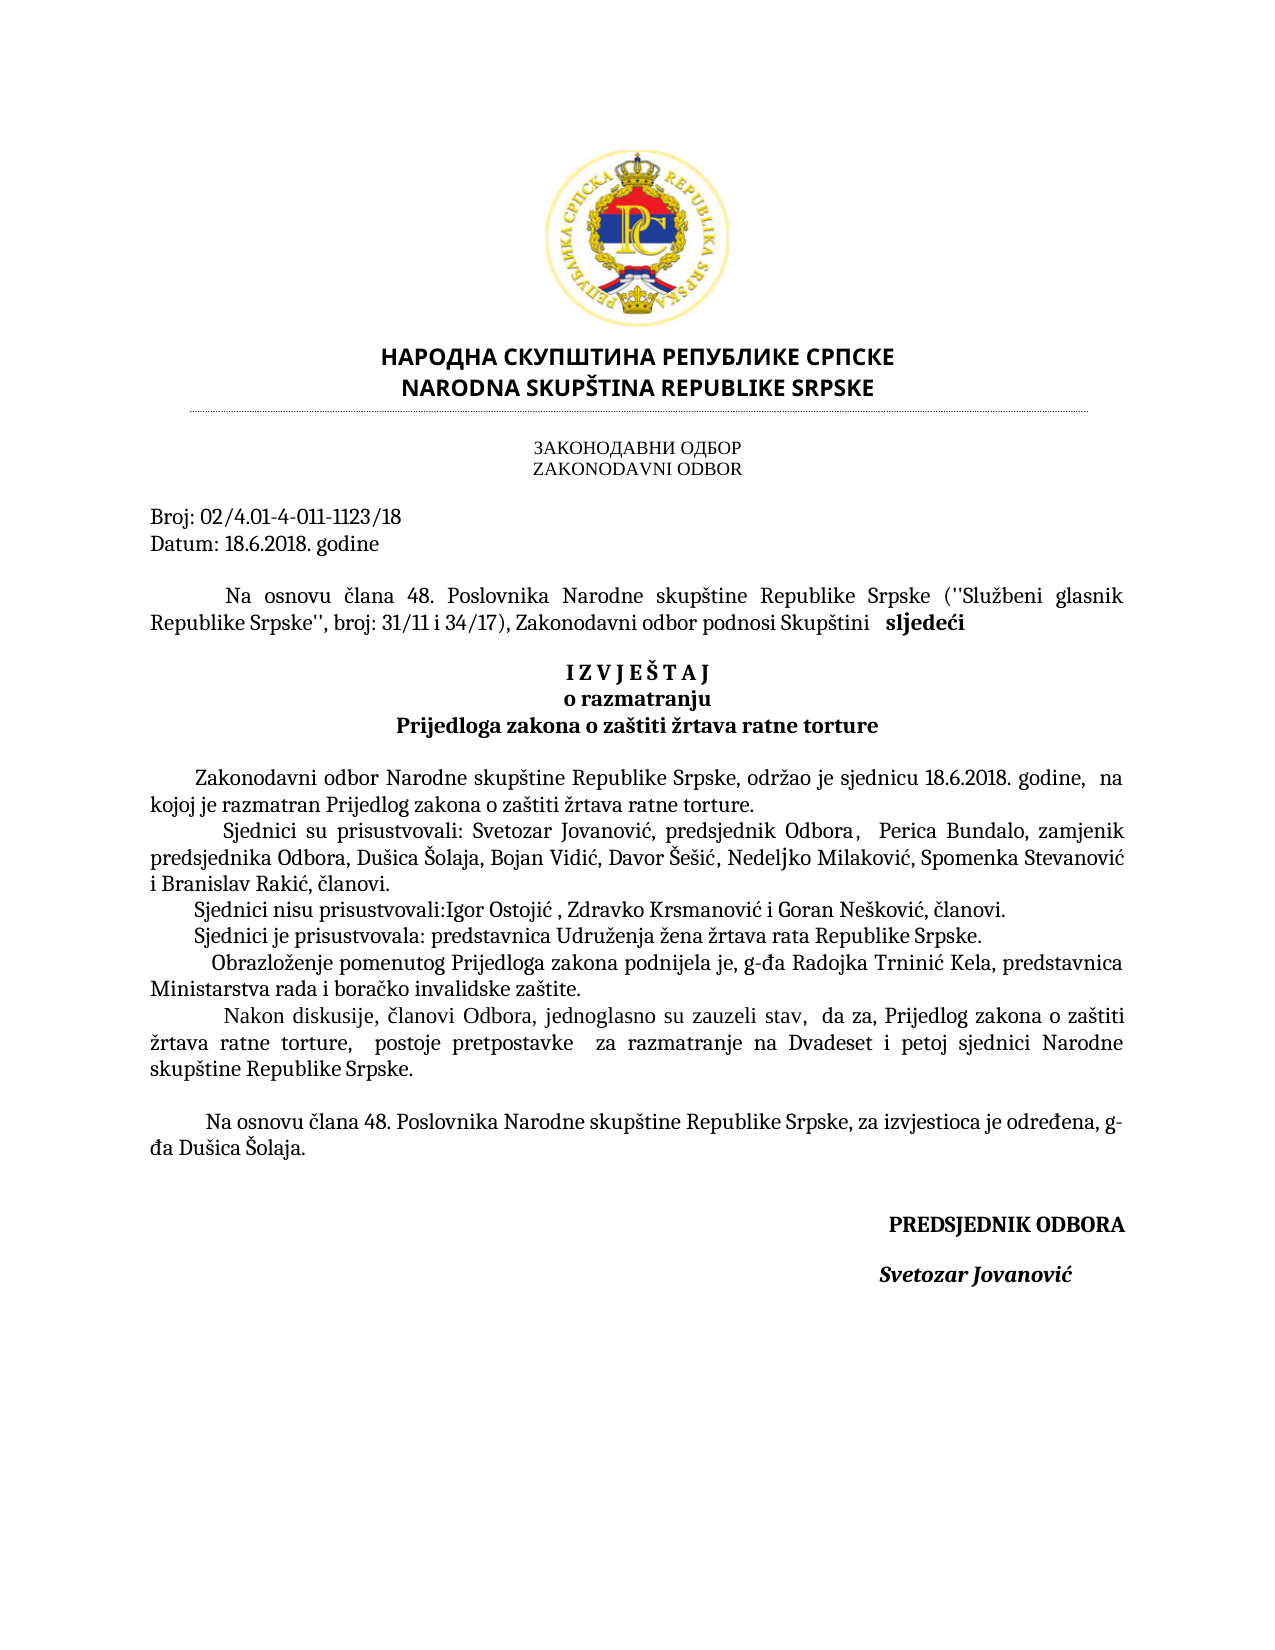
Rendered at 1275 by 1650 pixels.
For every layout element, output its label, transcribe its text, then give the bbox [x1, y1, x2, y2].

text НAРOДНA СКУПШTИНA РEПУБЛИКE СРПСКE [150, 341, 1125, 372]
text ZAKONODAVNI ODBOR [150, 458, 1125, 480]
text Obrazloženje pomenutog Prijedloga zakona podnijela je, g-đa Radojka Trninić Kela, predstavnica Ministarstva rada i boračko invalidske zaštite. [150, 950, 1125, 1002]
text Svetozar Jovanović [150, 1262, 1125, 1288]
text Nakon diskusije, članovi Odbora, jednoglasno su zauzeli stav, da za, Prijedlog zakona o zaštiti žrtava ratne torture, postoje pretpostavke za razmatranje na Dvadeset i petoj sjednici Narodne skupštine Republike Srpske. [150, 1002, 1125, 1082]
text Sjednici je prisustvovala: predstavnica Udruženja žena žrtava rata Republike Srpske. [159, 923, 1125, 950]
text Na osnovu člana 48. Poslovnika Narodne skupštine Republike Srpske (''Službeni glasnik Republike Srpske'', broj: 31/11 i 34/17), Zakonodavni odbor podnosi Skupštini slјedeći [150, 583, 1125, 636]
text NARODNA SKUPŠTINA REPUBLIKE SRPSKE [150, 372, 1125, 403]
text Prijedloga zakona o zaštiti žrtava ratne torture [150, 712, 1125, 739]
text I Z V J E Š T A J [150, 660, 1125, 686]
text o razmatranju [150, 686, 1125, 712]
text Broj: 02/4.01-4-011-1123/18 [150, 504, 1125, 530]
text Sjednici nisu prisustvovali:Igor Ostojić , Zdravko Krsmanović i Goran Nešković, članovi. [159, 897, 1125, 923]
text Z akonodavni odbor Narodne skupštine Republike Srpske, održao je sjednicu 18.6.2018. godine, na kojoj je razmatran Prijedlog zakona o zaštiti žrtava ratne torture. [150, 765, 1125, 818]
text Na osnovu člana 48. Poslovnika Narodne skupštine Republike Srpske, za izvjestioca je određena, g-đa Dušica Šolaja. [150, 1108, 1125, 1161]
text PREDSJEDNIK ODBORA [150, 1188, 1125, 1238]
text Datum: 18.6.2018. godine [150, 530, 1125, 557]
text Sjednici su prisustvovali: Svetozar Jovanović, predsjednik Odbora, Perica Bundalo, zamjenik predsjednika Odbora, Dušica Šolaja, Bojan Vidić, Davor Šešić, Nedelјko Milaković, Spomenka Stevanović i Branislav Rakić, članovi. [150, 818, 1125, 897]
text ЗAКOНOДAВНИ OДБOР [150, 437, 1125, 458]
